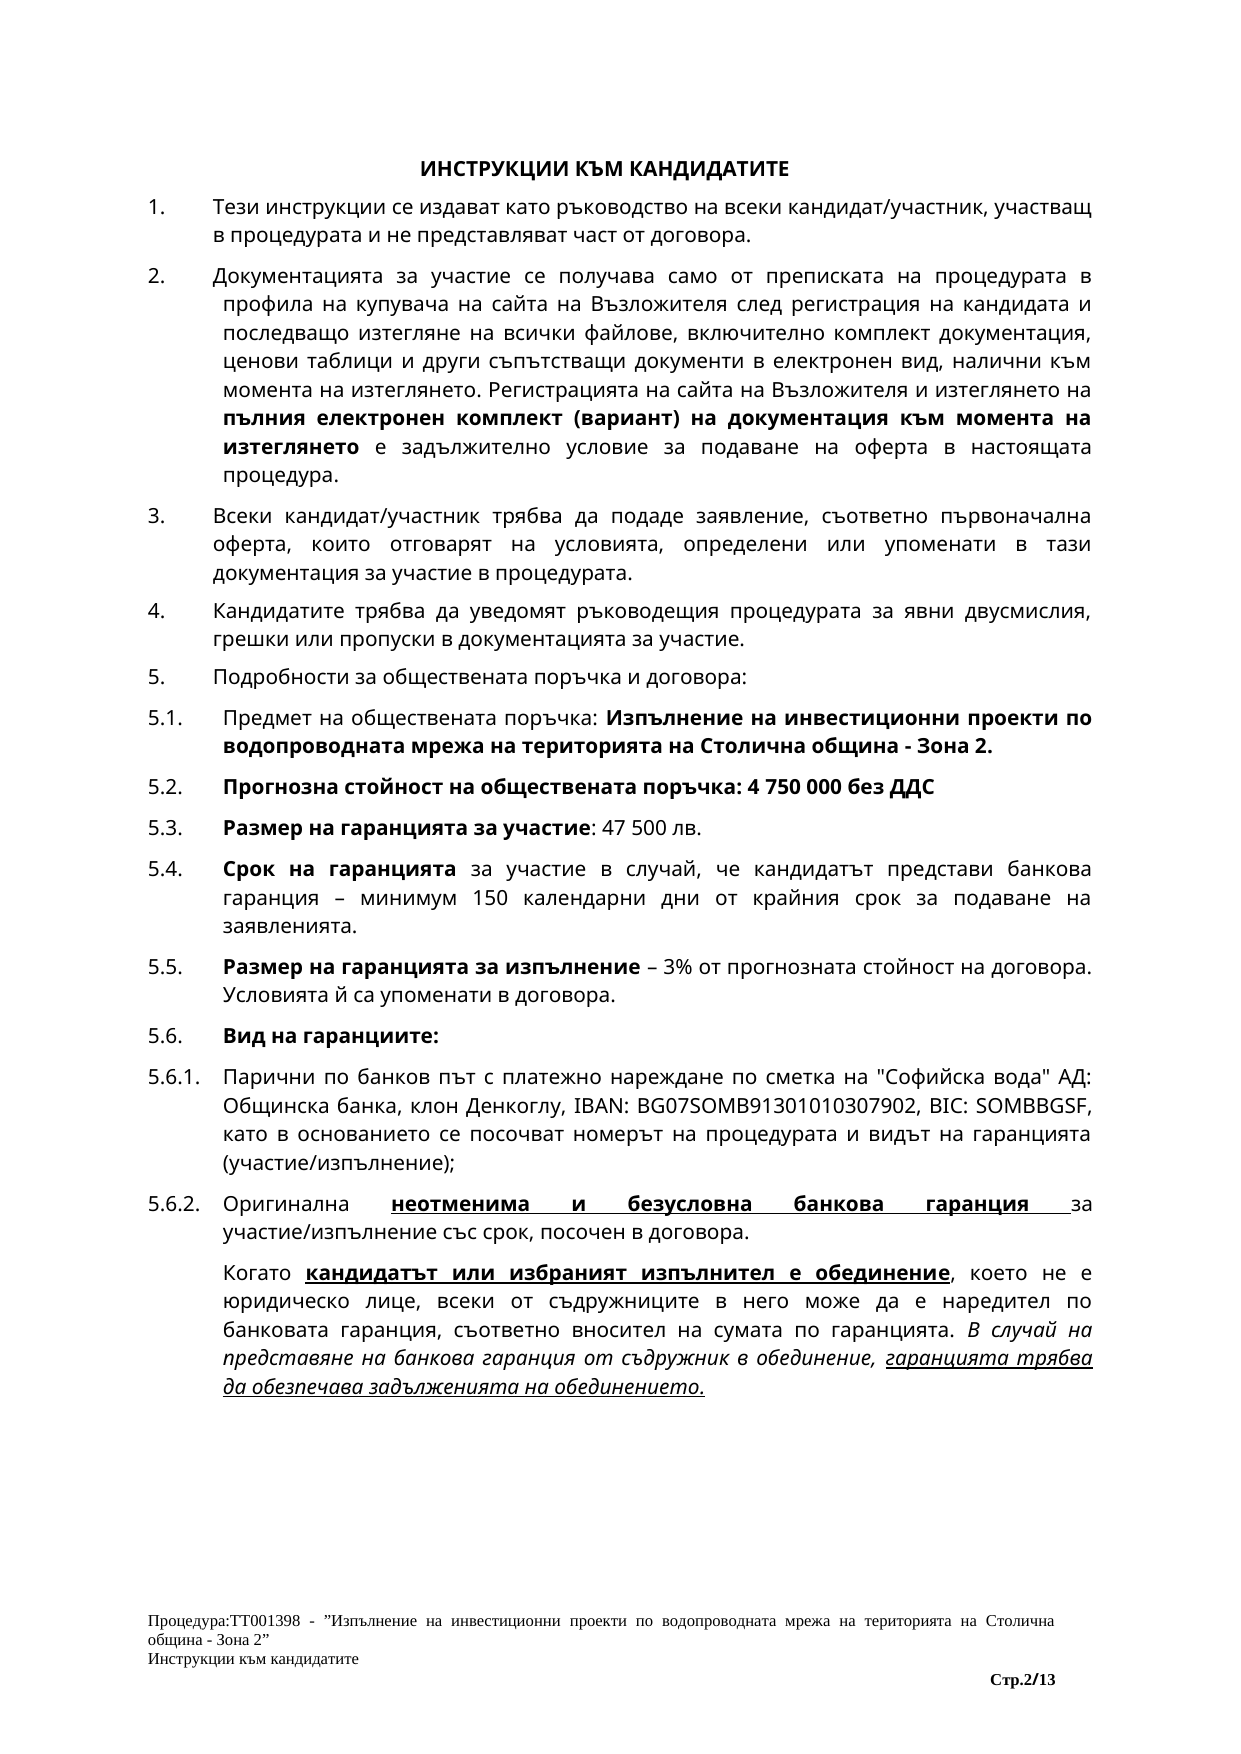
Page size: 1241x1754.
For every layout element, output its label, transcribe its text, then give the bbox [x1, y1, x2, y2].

list Подробности за обществената поръчка и договора: [148, 662, 1092, 691]
list Предмет на обществената поръчка: Изпълнение на инвестиционни проекти по водопроводната мрежа на територията на Столична община - Зона 2. [148, 703, 1092, 760]
list Срок на гаранцията за участие в случай, че кандидатът представи банкова гаранция – минимум 150 календарни дни от крайния срок за подаване на заявленията. [148, 854, 1092, 939]
list Тези инструкции се издават като ръководство на всеки кандидат/участник, участващ в процедурата и не представляват част от договора. [148, 192, 1092, 249]
list Размер на гаранцията за изпълнение – 3% от прогнозната стойност на договора. Условията й са упоменати в договора. [148, 952, 1092, 1009]
list Кандидатите трябва да уведомят ръководещия процедурата за явни двусмислия, грешки или пропуски в документацията за участие. [148, 596, 1092, 653]
list Документацията за участие се получава само от преписката на процедурата в профила на купувача на сайта на Възложителя след регистрация на кандидата и последващо изтегляне на всички файлове, включително комплект документация, ценови таблици и други съпътстващи документи в електронен вид, налични към момента на изтеглянето. Регистрацията на сайта на Възложителя и изтеглянето на пълния електронен комплект (вариант) на документация към момента на изтеглянето е задължително условие за подаване на оферта в настоящата процедура. [148, 261, 1092, 489]
list Парични по банков път с платежно нареждане по сметка на "Софийска вода" АД: Общинска банка, клон Денкоглу, IBAN: BG07SOMB91301010307902, BIC: SOMBBGSF, като в основанието се посочват номерът на процедурата и видът на гаранцията (участие/изпълнение); [148, 1062, 1092, 1176]
list Оригинална неотменима и безусловна банкова гаранция за участие/изпълнение със срок, посочен в договора. [148, 1189, 1092, 1246]
list Всеки кандидат/участник трябва да подаде заявление, съответно първоначална оферта, които отговарят на условията, определени или упоменати в тази документация за участие в процедурата. [148, 501, 1092, 586]
list Размер на гаранцията за участие: 47 500 лв. [148, 813, 1092, 842]
list Когато кандидатът или избраният изпълнител е обединение, което не е юридическо лице, всеки от съдружниците в него може да е наредител по банковата гаранция, съответно вносител на сумата по гаранцията. В случай на представяне на банкова гаранция от съдружник в обединение, гаранцията трябва да обезпечава задълженията на обединението. [223, 1258, 1092, 1400]
list Вид на гаранциите: [148, 1021, 1092, 1050]
text ИНСТРУКЦИИ КЪМ КАНДИДАТИТЕ [148, 154, 1061, 182]
list Прогнозна стойност на обществената поръчка: 4 750 000 без ДДС [148, 772, 1092, 801]
